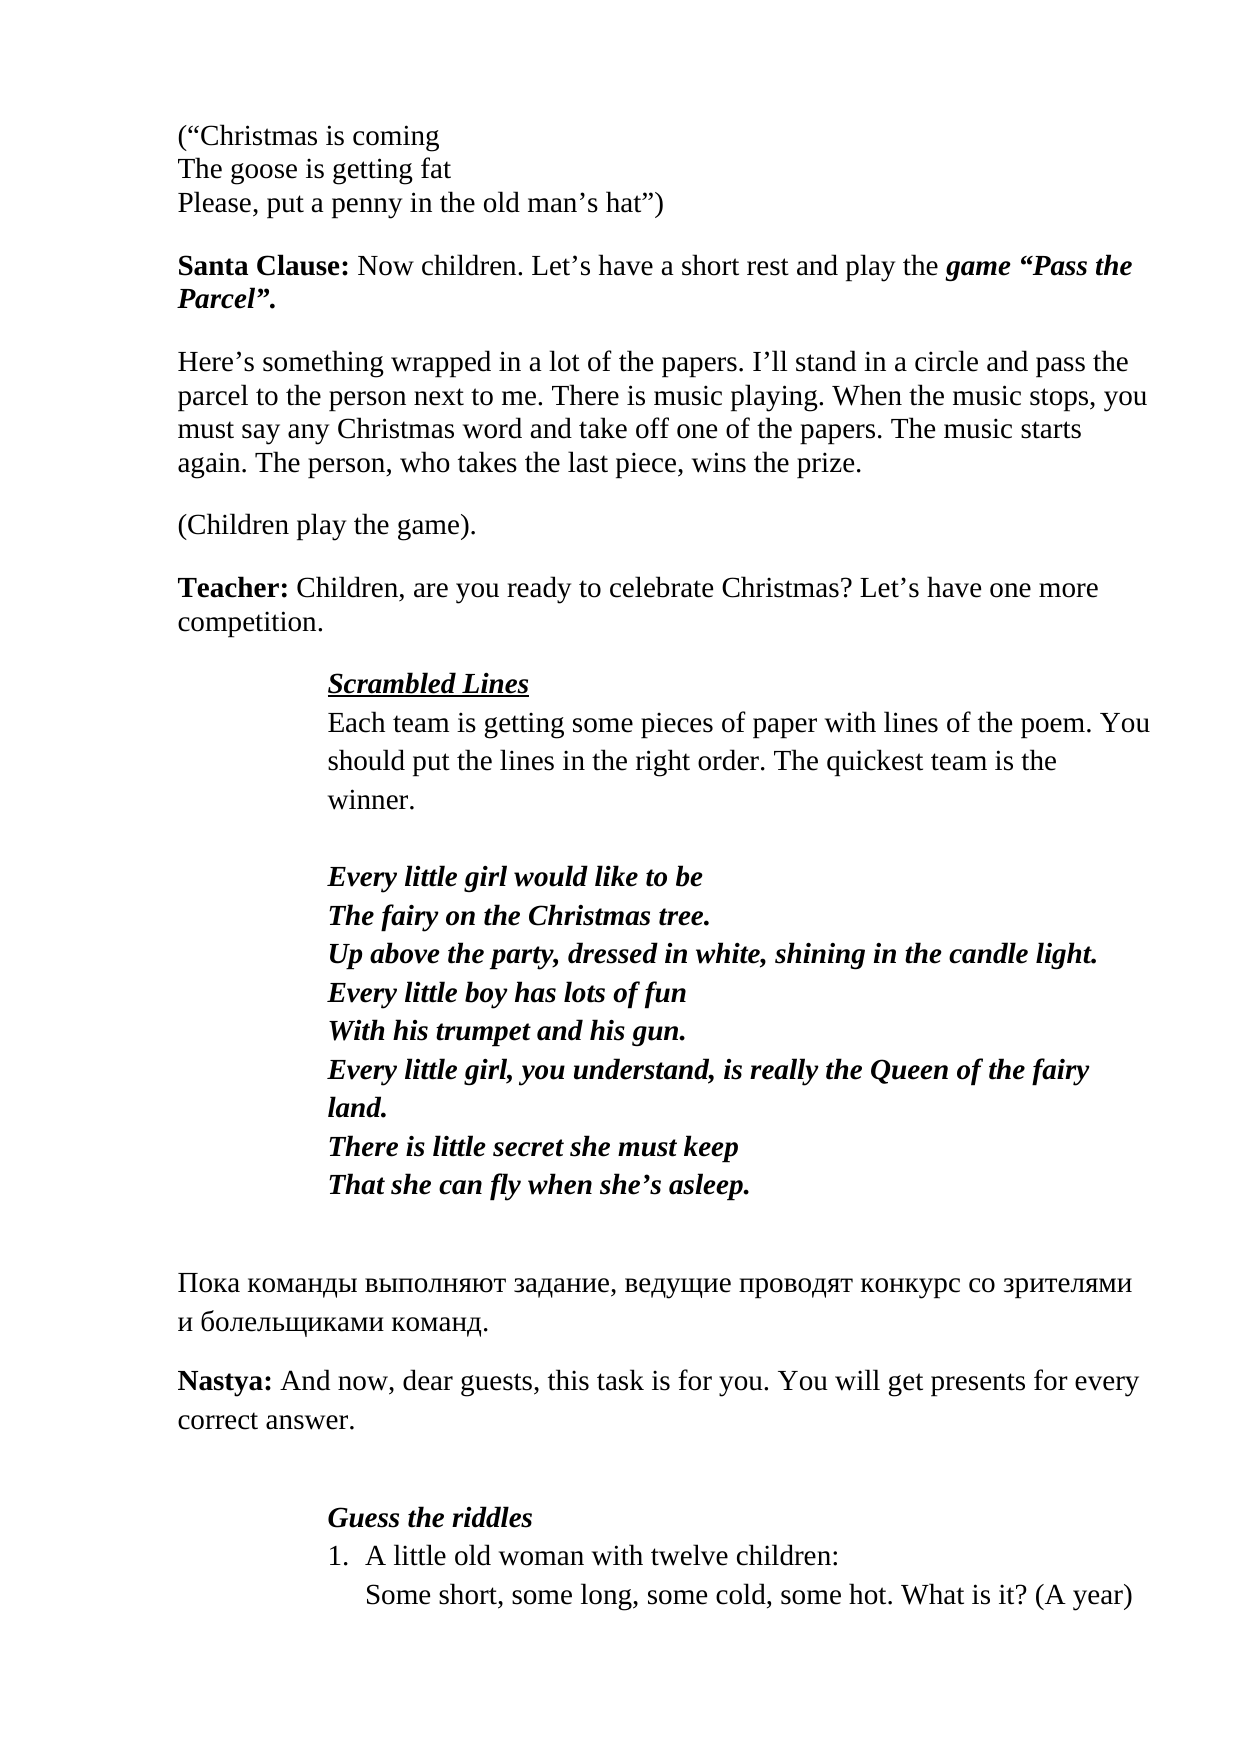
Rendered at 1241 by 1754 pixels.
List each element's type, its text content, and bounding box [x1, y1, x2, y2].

list Every little girl, you understand, is really the Queen of the fairy land. [327, 1052, 1152, 1124]
text Santa Clause: Now children. Let’s have a short rest and play the game “Pass the Parcel”. [177, 248, 1152, 315]
text Teacher: Children, are you ready to celebrate Christmas? Let’s have one more competition. [177, 570, 1152, 637]
text Пока команды выполняют задание, ведущие проводят конкурс со зрителями и болельщиками команд. [177, 1265, 1152, 1337]
list Every little boy has lots of fun [327, 975, 1152, 1008]
list Each team is getting some pieces of paper with lines of the poem. You should put the lines in the right order. The quickest team is the winner. [327, 705, 1152, 816]
list The fairy on the Christmas tree. [327, 898, 1152, 931]
list Scrambled Lines [327, 666, 1152, 700]
list Up above the party, dressed in white, shining in the candle light. [327, 936, 1152, 970]
list There is little secret she must keep [327, 1129, 1152, 1162]
list With his trumpet and his gun. [327, 1013, 1152, 1047]
list That she can fly when she’s asleep. [327, 1167, 1152, 1201]
list Guess the riddles [327, 1500, 1152, 1533]
list Every little girl would like to be [327, 859, 1152, 893]
text (Children play the game). [177, 507, 1152, 541]
text Here’s something wrapped in a lot of the papers. I’ll stand in a circle and pass the parcel to the person next to me. There is music playing. When the music stops, you must say any Christmas word and take off one of the papers. The music starts again. The person, who takes the last piece, wins the prize. [177, 344, 1152, 478]
text (“Christmas is coming The goose is getting fat Please, put a penny in the old man’s hat”) [177, 118, 1152, 219]
text Nastya: And now, dear guests, this task is for you. You will get presents for every correct answer. [177, 1363, 1152, 1435]
list Some short, some long, some cold, some hot. What is it? (A year) [365, 1577, 1152, 1610]
list A little old woman with twelve children: [327, 1538, 1152, 1572]
